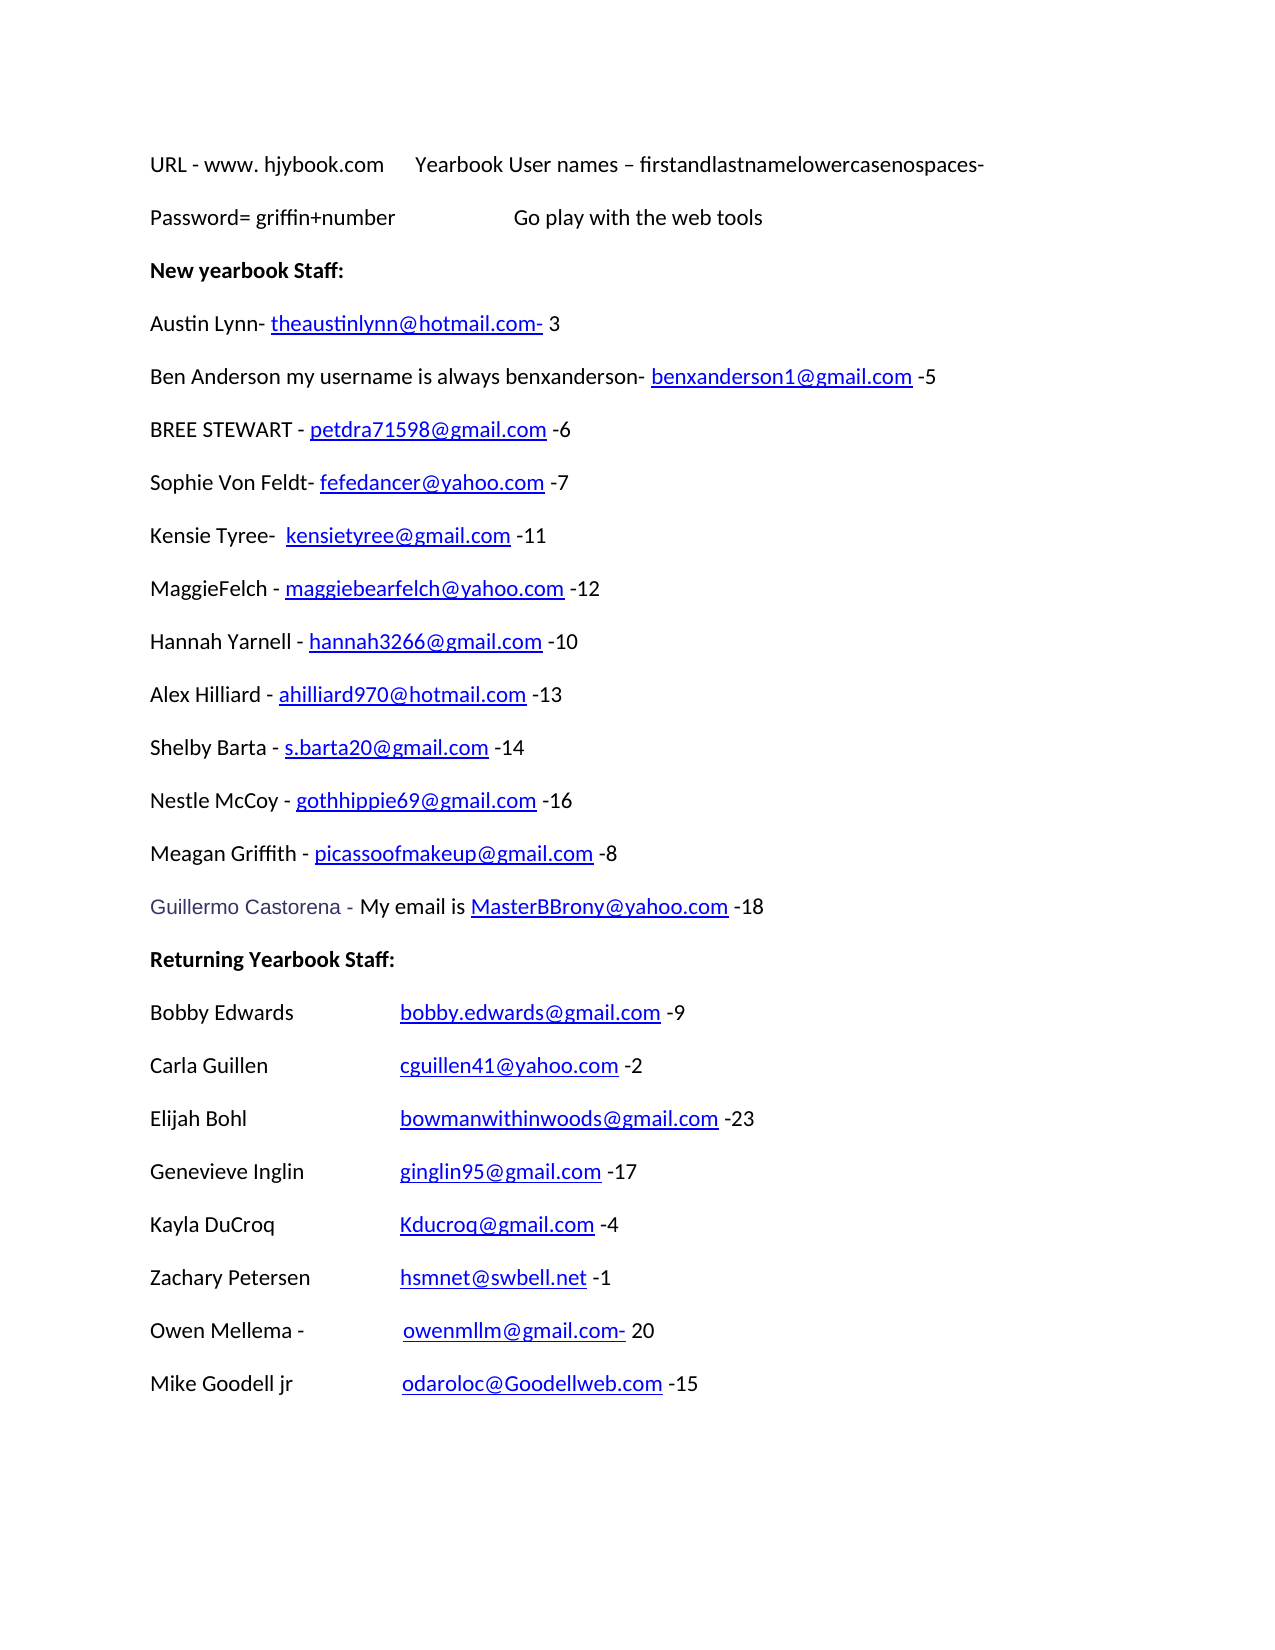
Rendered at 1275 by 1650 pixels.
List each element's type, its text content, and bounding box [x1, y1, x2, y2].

text Alex Hilliard - ahilliard970@hotmail.com -13 [150, 680, 1125, 708]
text Nestle McCoy - gothhippie69@gmail.com -16 [150, 786, 1125, 814]
text Password= griffin+number Go play with the web tools [150, 203, 1125, 231]
text Kayla DuCroq Kducroq@gmail.com -4 [150, 1210, 1125, 1238]
text Carla Guillen cguillen41@yahoo.com -2 [150, 1051, 1125, 1079]
text Ben Anderson my username is always benxanderson- benxanderson1@gmail.com -5 [150, 362, 1125, 390]
text Hannah Yarnell - hannah3266@gmail.com -10 [150, 627, 1125, 655]
text Genevieve Inglin ginglin95@gmail.com -17 [150, 1157, 1125, 1185]
text MaggieFelch - maggiebearfelch@yahoo.com -12 [150, 574, 1125, 602]
text New yearbook Staff: [150, 256, 1125, 284]
text Returning Yearbook Staff: [150, 945, 1125, 973]
text URL - www. hjybook.com Yearbook User names – firstandlastnamelowercasenospaces- [150, 150, 1125, 178]
text Meagan Griffith - picassoofmakeup@gmail.com -8 [150, 839, 1125, 867]
text Guillermo Castorena - My email is MasterBBrony@yahoo.com -18 [150, 892, 1125, 920]
text Bobby Edwards bobby.edwards@gmail.com -9 [150, 998, 1125, 1026]
text Mike Goodell jr odaroloc@Goodellweb.com -15 [150, 1369, 1125, 1397]
text BREE STEWART - petdra71598@gmail.com -6 [150, 415, 1125, 443]
text Owen Mellema - owenmllm@gmail.com- 20 [150, 1316, 1125, 1344]
text Elijah Bohl bowmanwithinwoods@gmail.com -23 [150, 1104, 1125, 1132]
text Zachary Petersen hsmnet@swbell.net -1 [150, 1263, 1125, 1291]
text Austin Lynn- theaustinlynn@hotmail.com- 3 [150, 309, 1125, 337]
text Kensie Tyree- kensietyree@gmail.com -11 [150, 521, 1125, 549]
text Sophie Von Feldt- fefedancer@yahoo.com -7 [150, 468, 1125, 496]
text Shelby Barta - s.barta20@gmail.com -14 [150, 733, 1125, 761]
